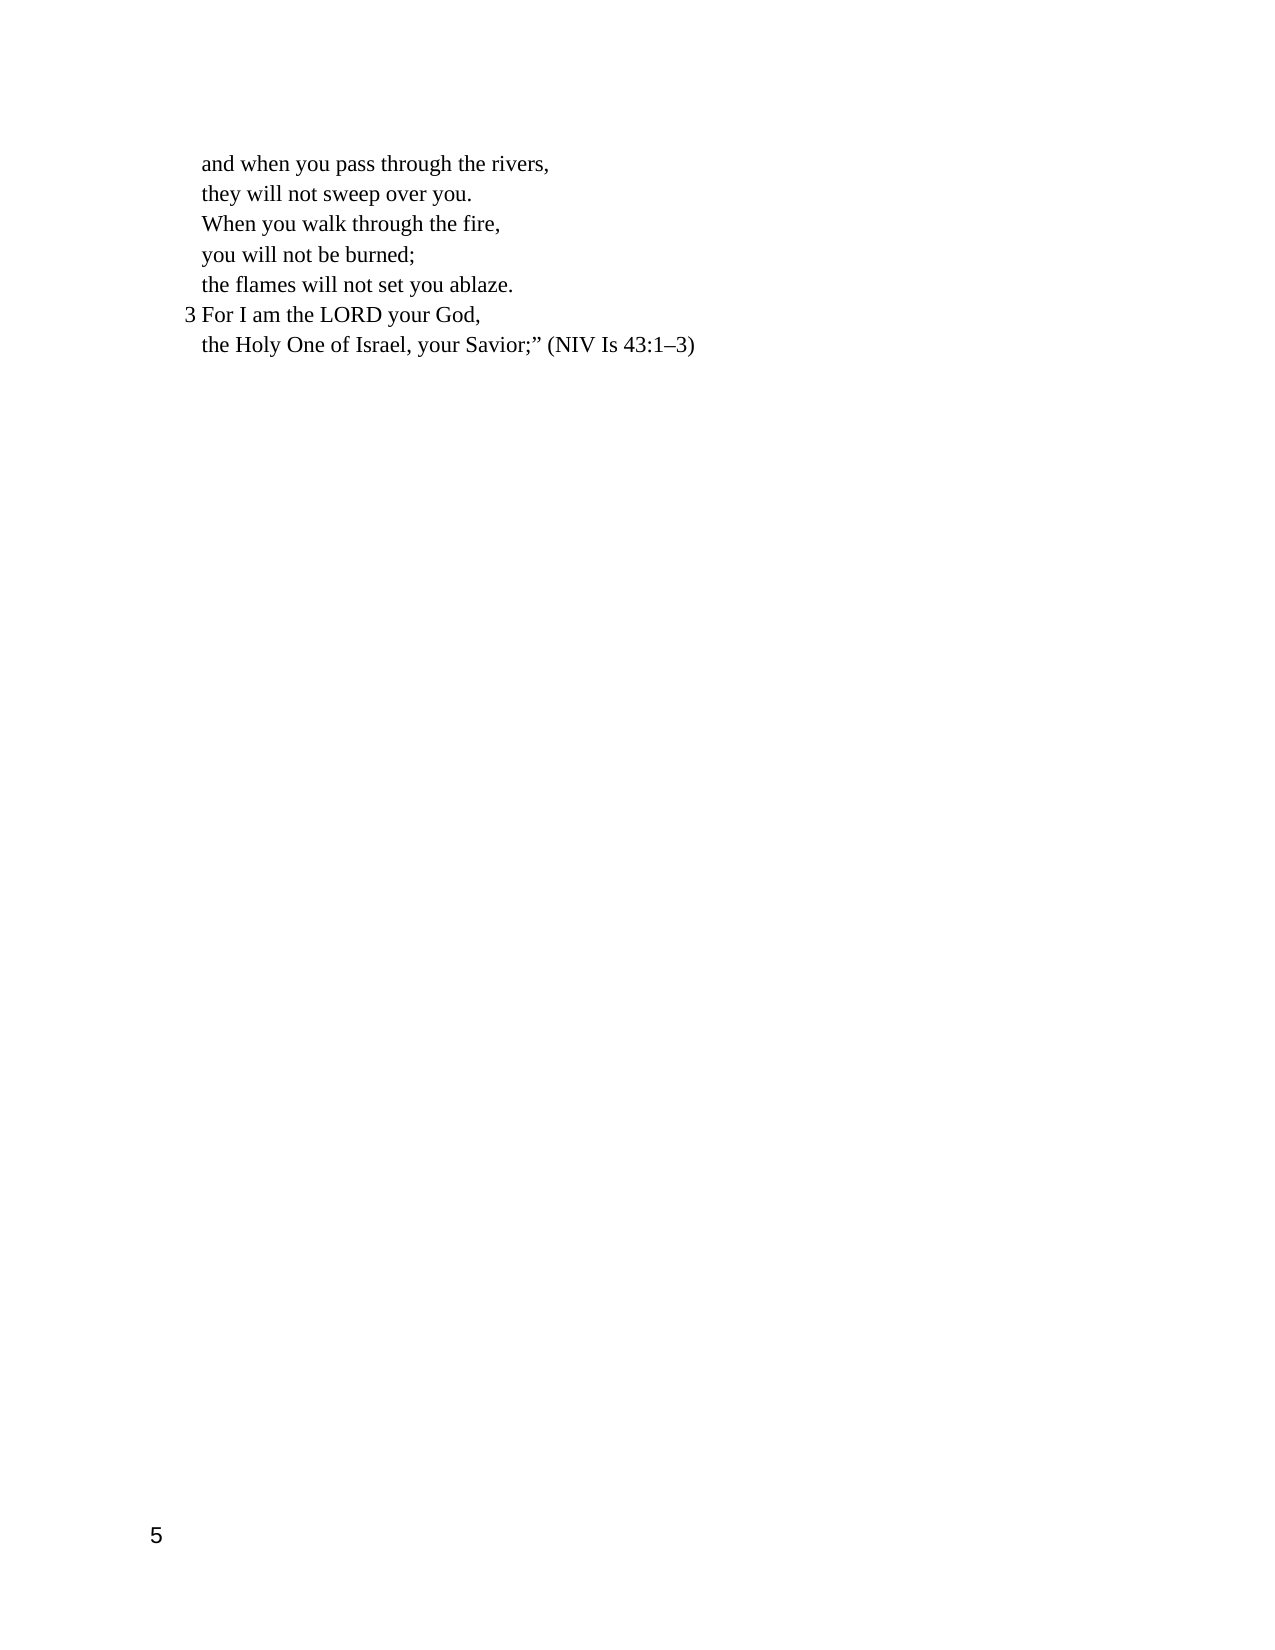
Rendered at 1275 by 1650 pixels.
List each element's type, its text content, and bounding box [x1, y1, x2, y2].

text 3 For I am the LORD your God, [150, 301, 1125, 327]
text and when you pass through the rivers, [150, 150, 1125, 176]
text When you walk through the fire, [150, 210, 1125, 237]
text you will not be burned; [150, 241, 1125, 267]
text they will not sweep over you. [150, 180, 1125, 207]
text the flames will not set you ablaze. [150, 271, 1125, 297]
text the Holy One of Israel, your Savior;” (NIV Is 43:1–3) [150, 331, 1125, 358]
